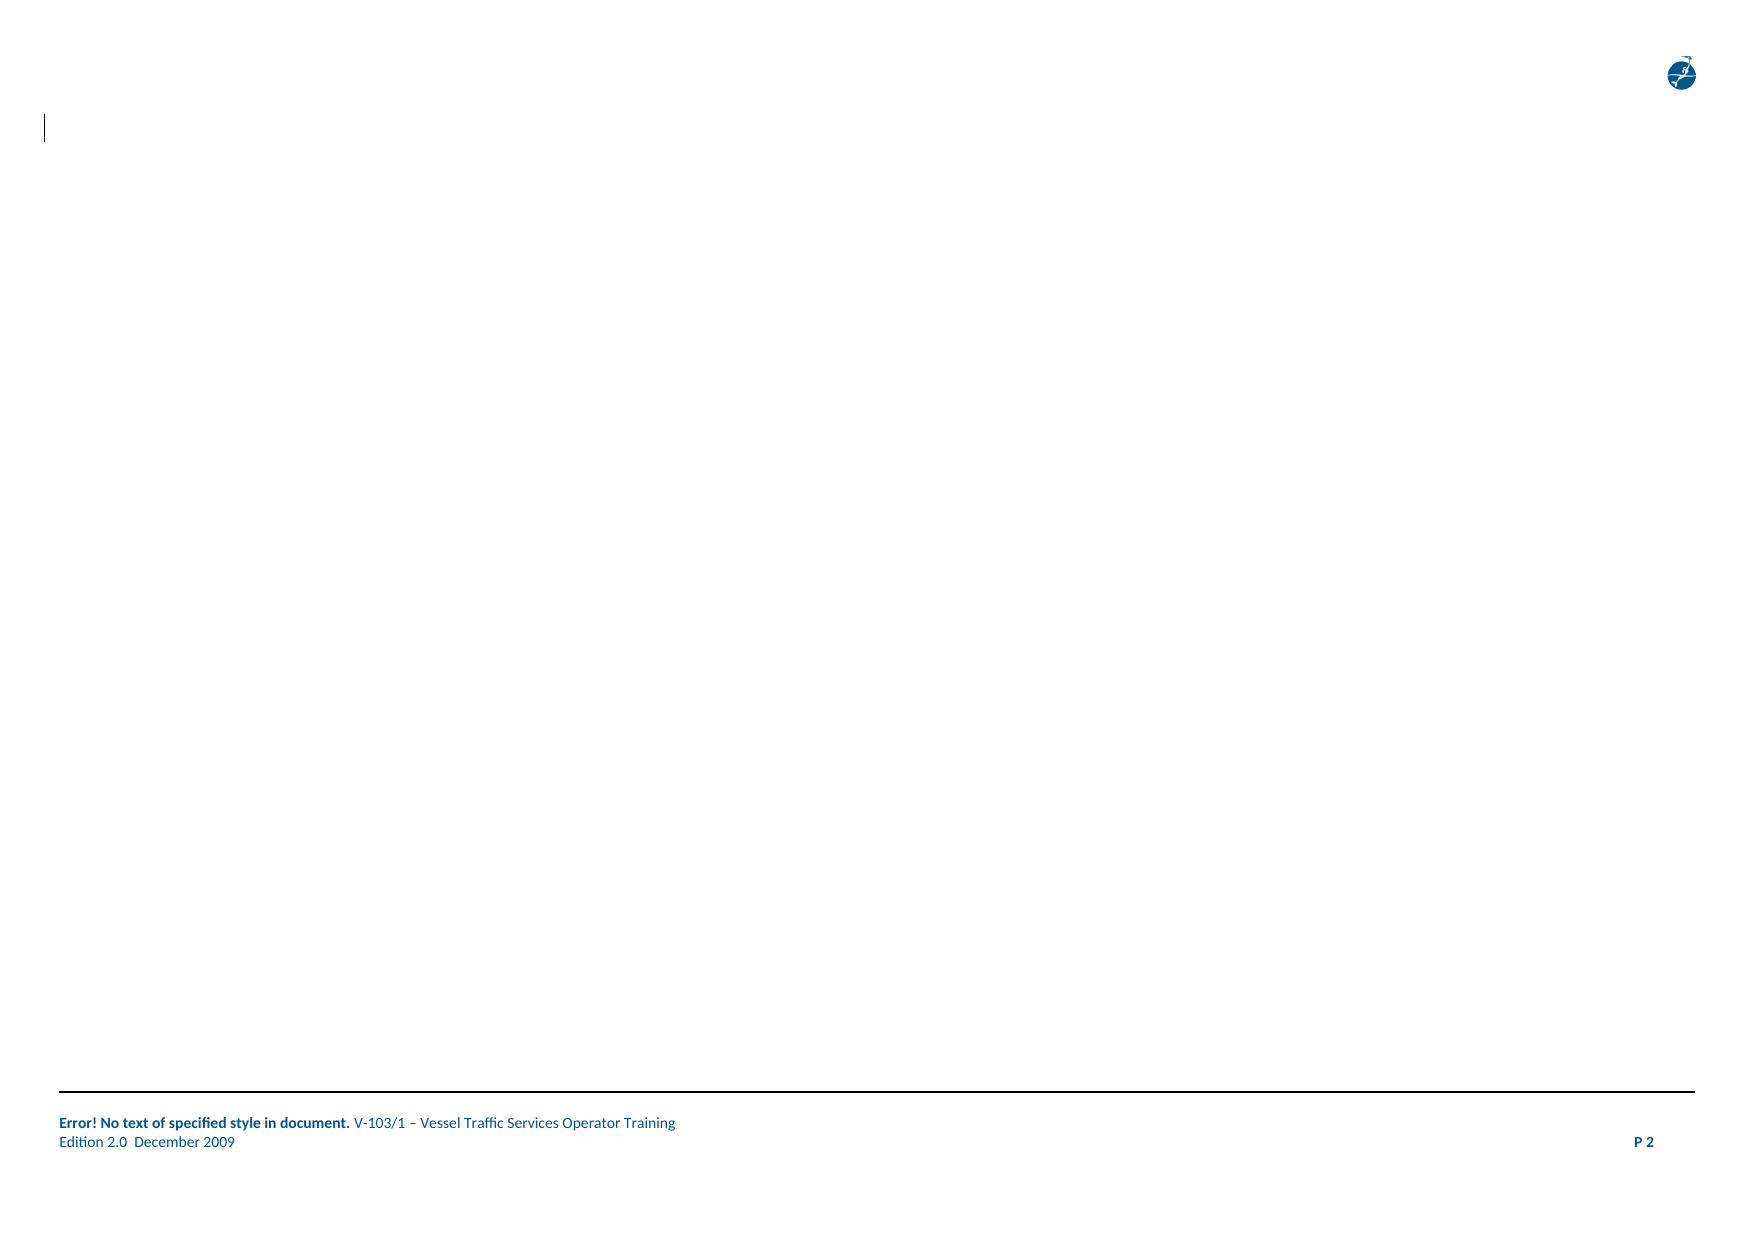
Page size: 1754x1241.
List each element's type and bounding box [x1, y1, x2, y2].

picture [1636, 6, 1754, 125]
